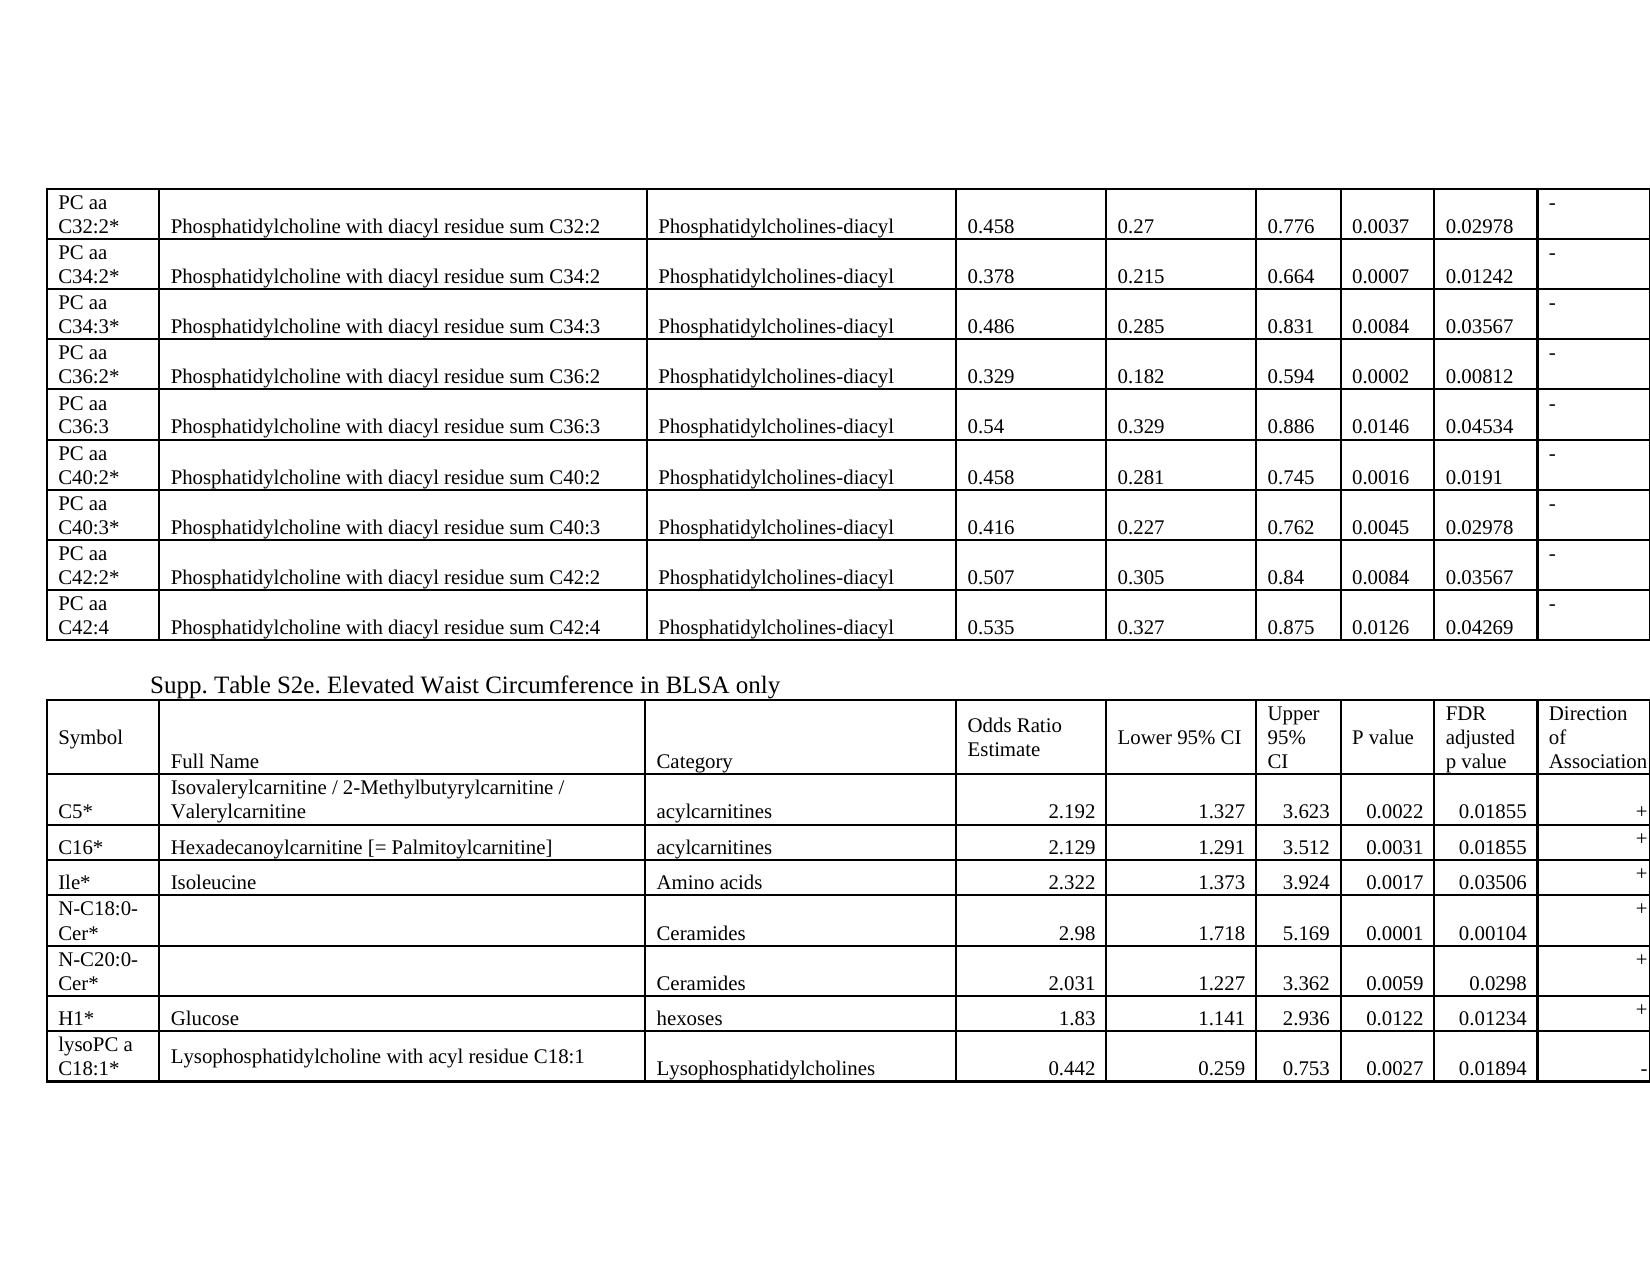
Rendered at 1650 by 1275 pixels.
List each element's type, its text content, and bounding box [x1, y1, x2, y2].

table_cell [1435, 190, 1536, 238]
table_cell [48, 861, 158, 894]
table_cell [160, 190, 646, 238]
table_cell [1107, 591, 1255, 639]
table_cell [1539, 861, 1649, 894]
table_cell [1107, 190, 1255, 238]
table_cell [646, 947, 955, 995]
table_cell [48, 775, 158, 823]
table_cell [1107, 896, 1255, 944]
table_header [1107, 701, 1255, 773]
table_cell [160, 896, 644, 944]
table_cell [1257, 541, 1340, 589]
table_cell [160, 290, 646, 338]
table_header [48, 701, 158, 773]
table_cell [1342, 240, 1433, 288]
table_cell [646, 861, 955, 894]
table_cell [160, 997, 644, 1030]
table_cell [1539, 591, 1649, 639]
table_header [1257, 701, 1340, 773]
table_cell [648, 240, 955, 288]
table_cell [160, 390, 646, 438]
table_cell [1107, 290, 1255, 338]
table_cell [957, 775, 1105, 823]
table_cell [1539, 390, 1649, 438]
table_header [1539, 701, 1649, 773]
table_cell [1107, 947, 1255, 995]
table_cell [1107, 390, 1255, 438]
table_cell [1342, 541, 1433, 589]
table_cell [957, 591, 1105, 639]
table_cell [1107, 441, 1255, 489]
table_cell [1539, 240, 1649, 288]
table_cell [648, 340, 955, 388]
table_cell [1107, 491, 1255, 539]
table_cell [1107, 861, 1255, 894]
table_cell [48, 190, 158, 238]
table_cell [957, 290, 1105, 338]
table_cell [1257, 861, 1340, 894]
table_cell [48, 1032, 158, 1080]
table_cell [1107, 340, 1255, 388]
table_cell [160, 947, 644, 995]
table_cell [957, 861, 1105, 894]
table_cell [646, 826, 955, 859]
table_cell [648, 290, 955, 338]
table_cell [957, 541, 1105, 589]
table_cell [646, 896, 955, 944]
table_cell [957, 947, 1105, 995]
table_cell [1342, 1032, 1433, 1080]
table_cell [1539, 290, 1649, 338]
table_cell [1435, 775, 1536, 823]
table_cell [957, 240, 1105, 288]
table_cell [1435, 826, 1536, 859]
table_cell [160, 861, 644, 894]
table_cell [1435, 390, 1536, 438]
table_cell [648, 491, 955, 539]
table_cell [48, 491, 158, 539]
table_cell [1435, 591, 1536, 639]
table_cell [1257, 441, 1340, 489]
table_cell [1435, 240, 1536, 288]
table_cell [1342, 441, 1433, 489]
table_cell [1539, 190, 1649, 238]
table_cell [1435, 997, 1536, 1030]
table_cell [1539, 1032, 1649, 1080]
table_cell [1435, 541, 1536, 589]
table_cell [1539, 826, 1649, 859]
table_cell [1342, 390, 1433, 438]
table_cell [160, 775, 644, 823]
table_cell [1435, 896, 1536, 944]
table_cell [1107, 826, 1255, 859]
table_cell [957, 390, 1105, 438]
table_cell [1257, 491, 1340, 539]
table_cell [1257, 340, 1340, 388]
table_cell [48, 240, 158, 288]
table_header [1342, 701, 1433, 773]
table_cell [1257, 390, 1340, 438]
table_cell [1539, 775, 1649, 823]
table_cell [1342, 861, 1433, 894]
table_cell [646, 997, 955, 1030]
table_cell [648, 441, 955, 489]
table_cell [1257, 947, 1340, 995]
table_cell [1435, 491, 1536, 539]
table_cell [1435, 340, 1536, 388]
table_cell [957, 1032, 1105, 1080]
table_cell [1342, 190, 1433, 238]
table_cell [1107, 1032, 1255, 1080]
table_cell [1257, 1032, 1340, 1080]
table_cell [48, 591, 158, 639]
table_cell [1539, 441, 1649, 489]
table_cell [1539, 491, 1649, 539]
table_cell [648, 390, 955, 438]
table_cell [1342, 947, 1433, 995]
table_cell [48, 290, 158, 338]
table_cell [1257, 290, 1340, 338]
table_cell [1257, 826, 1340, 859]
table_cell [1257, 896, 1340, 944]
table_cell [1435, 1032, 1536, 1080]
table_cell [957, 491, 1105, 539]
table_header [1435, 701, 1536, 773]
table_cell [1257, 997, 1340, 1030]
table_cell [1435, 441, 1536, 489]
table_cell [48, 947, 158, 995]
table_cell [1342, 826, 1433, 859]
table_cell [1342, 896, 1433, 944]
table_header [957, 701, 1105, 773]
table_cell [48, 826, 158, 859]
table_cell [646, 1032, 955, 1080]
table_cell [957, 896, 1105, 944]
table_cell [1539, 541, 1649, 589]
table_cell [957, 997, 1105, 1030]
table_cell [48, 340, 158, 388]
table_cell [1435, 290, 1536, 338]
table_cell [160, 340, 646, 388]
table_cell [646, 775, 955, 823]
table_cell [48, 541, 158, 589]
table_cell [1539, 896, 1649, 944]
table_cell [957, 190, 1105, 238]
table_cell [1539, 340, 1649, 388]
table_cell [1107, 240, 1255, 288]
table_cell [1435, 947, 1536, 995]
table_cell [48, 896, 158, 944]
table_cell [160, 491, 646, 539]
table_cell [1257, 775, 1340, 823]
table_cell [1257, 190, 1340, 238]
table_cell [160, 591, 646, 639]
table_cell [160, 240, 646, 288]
text Supp. Table S2e. Elevated Waist Circumference in BLSA only [150, 670, 1500, 699]
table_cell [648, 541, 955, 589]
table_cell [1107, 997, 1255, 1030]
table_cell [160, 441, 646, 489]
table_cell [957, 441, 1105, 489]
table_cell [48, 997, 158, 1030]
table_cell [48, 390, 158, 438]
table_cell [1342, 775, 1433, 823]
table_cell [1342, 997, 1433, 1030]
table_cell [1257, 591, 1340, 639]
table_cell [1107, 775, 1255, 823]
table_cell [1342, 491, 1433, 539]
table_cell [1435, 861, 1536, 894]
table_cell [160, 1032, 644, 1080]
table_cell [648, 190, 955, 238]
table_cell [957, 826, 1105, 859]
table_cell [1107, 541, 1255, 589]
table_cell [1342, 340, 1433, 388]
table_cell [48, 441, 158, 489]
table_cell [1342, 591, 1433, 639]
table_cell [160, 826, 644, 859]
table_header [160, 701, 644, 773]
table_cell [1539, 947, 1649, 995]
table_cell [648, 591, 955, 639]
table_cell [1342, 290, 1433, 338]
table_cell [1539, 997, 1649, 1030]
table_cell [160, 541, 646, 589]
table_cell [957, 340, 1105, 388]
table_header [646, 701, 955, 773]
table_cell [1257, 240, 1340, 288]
